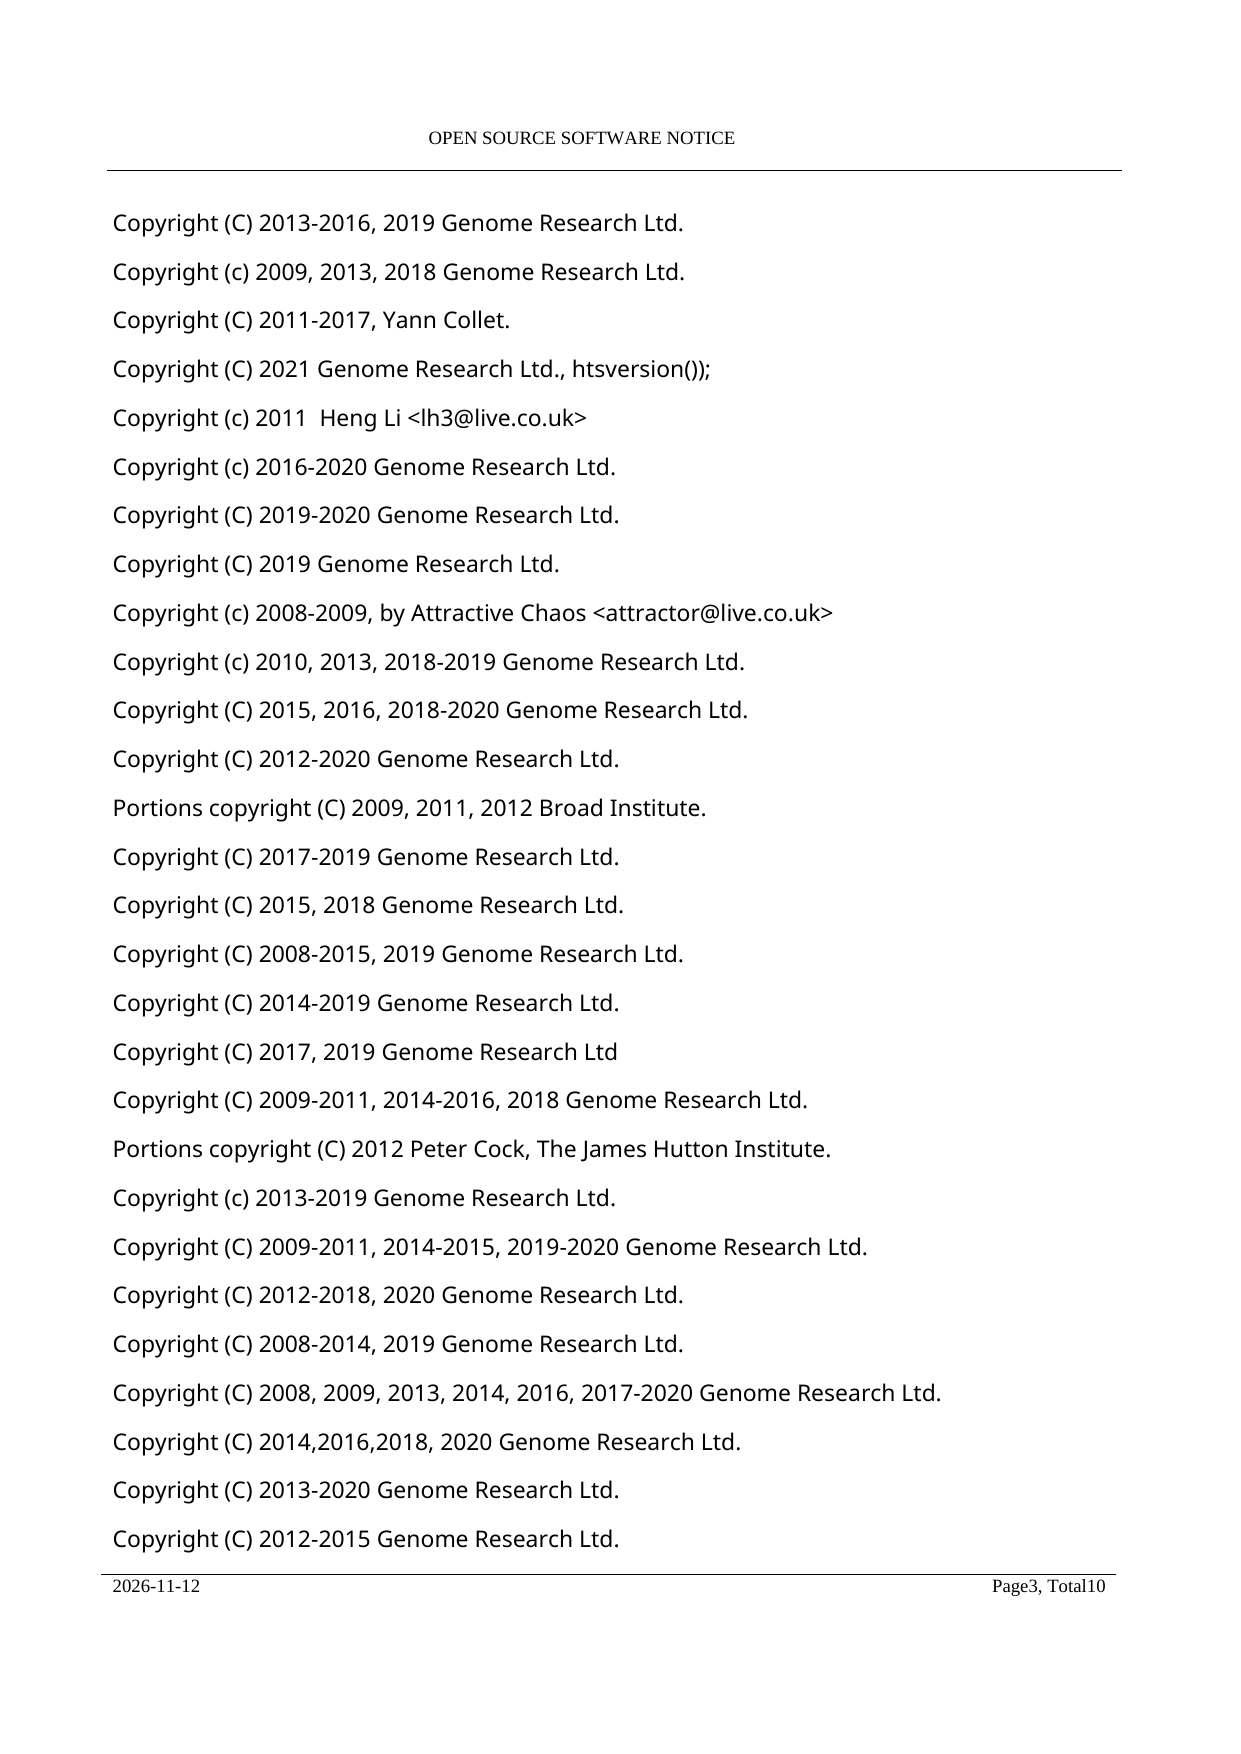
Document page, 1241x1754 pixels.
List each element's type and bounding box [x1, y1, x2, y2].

text [112, 206, 1128, 1555]
